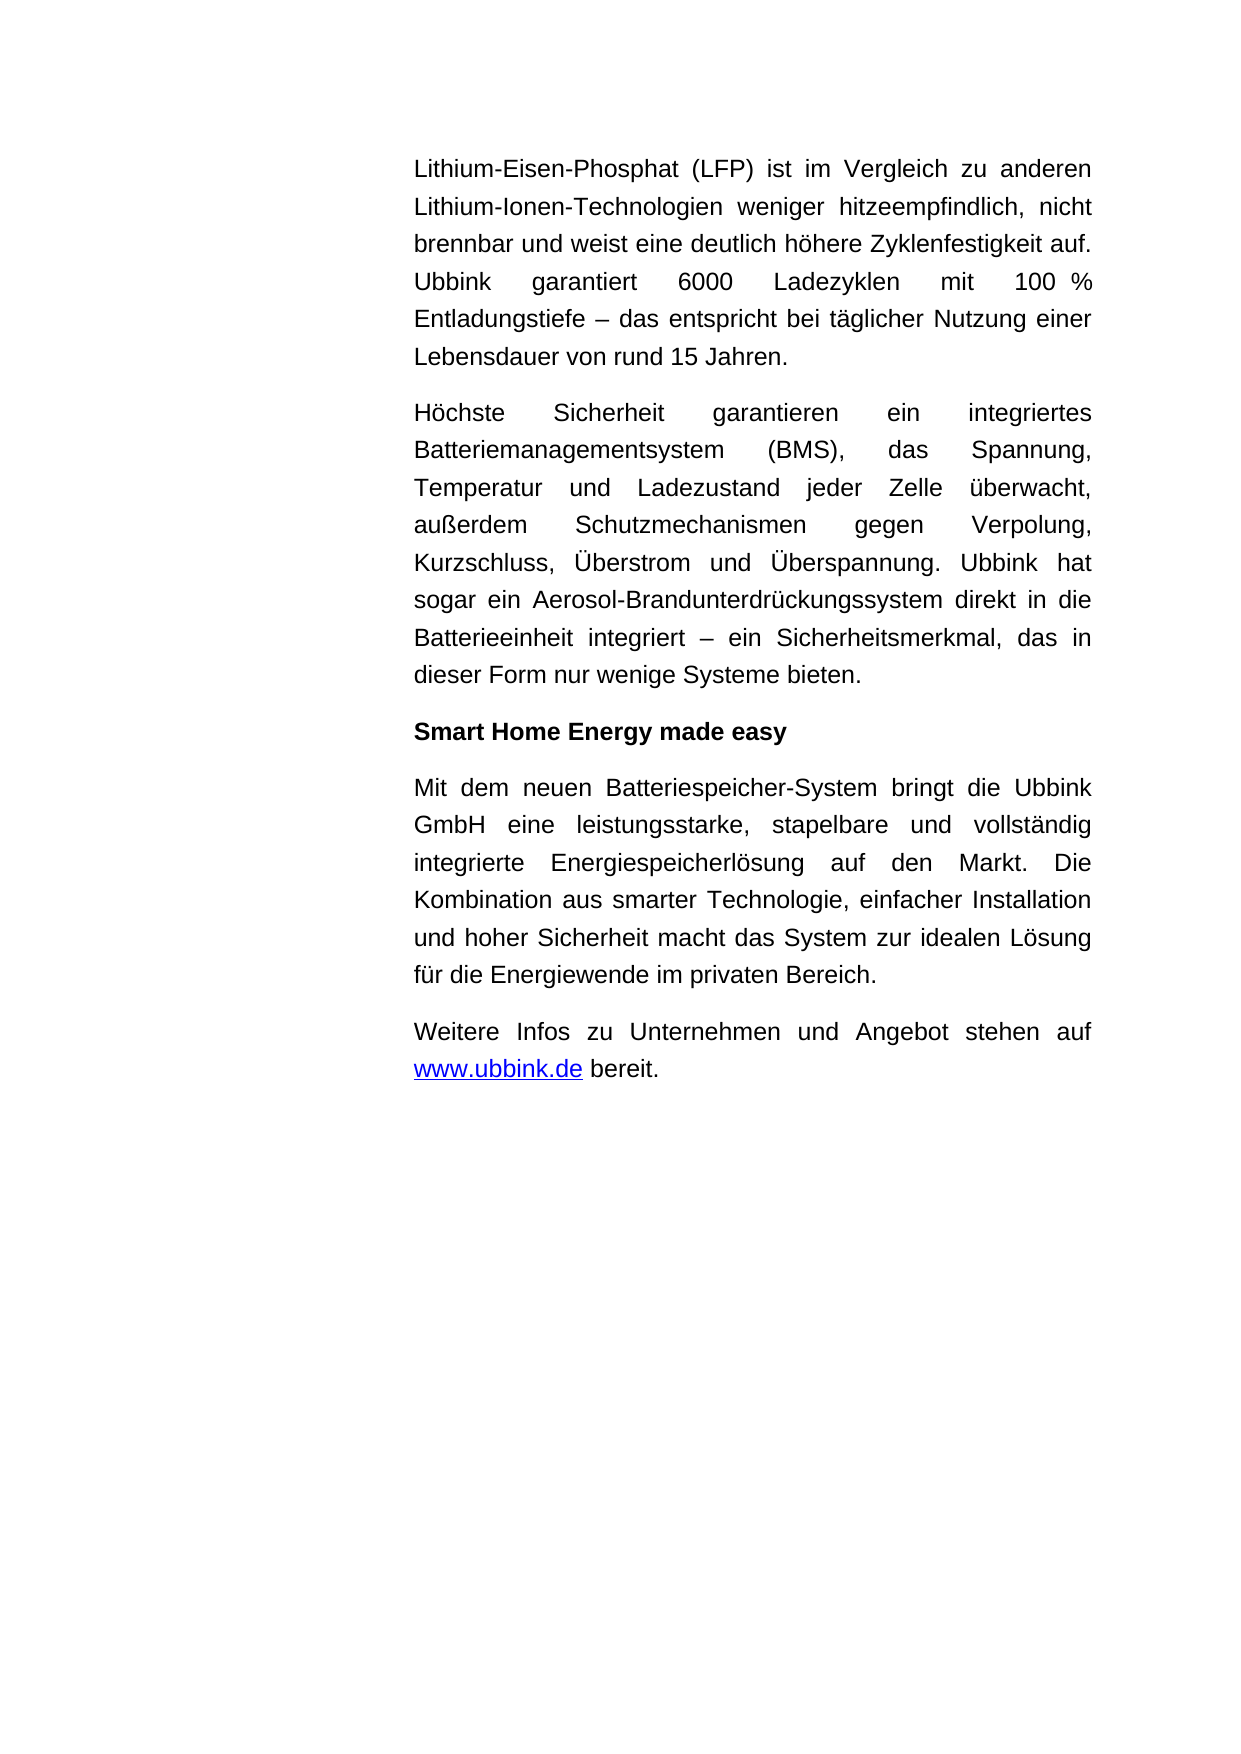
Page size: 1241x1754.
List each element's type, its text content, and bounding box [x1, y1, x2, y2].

text Mit dem neuen Batteriespeicher-System bringt die Ubbink GmbH eine leistungsstarke, stapelbare und vollständig integrierte Energiespeicherlösung auf den Markt. Die Kombination aus smarter Technologie, einfacher Installation und hoher Sicherheit macht das System zur idealen Lösung für die Energiewende im privaten Bereich. [413, 766, 1093, 991]
text Höchste Sicherheit garantieren ein integriertes Batteriemanagementsystem (BMS), das Spannung, Temperatur und Ladezustand jeder Zelle überwacht, außerdem Schutzmechanismen gegen Verpolung, Kurzschluss, Überstrom und Überspannung. Ubbink hat sogar ein Aerosol-Brandunterdrückungssystem direkt in die Batterieeinheit integriert – ein Sicherheitsmerkmal, das in dieser Form nur wenige Systeme bieten. [413, 391, 1093, 691]
text Lithium-Eisen-Phosphat (LFP) ist im Vergleich zu anderen Lithium-Ionen-Technologien weniger hitzeempfindlich, nicht brennbar und weist eine deutlich höhere Zyklenfestigkeit auf. Ubbink garantiert 6000 Ladezyklen mit 100 % Entladungstiefe – das entspricht bei täglicher Nutzung einer Lebensdauer von rund 15 Jahren. [413, 148, 1093, 373]
text Smart Home Energy made easy [413, 710, 1093, 748]
text Weitere Infos zu Unternehmen und Angebot stehen auf www.ubbink.de bereit. [413, 1010, 1093, 1085]
